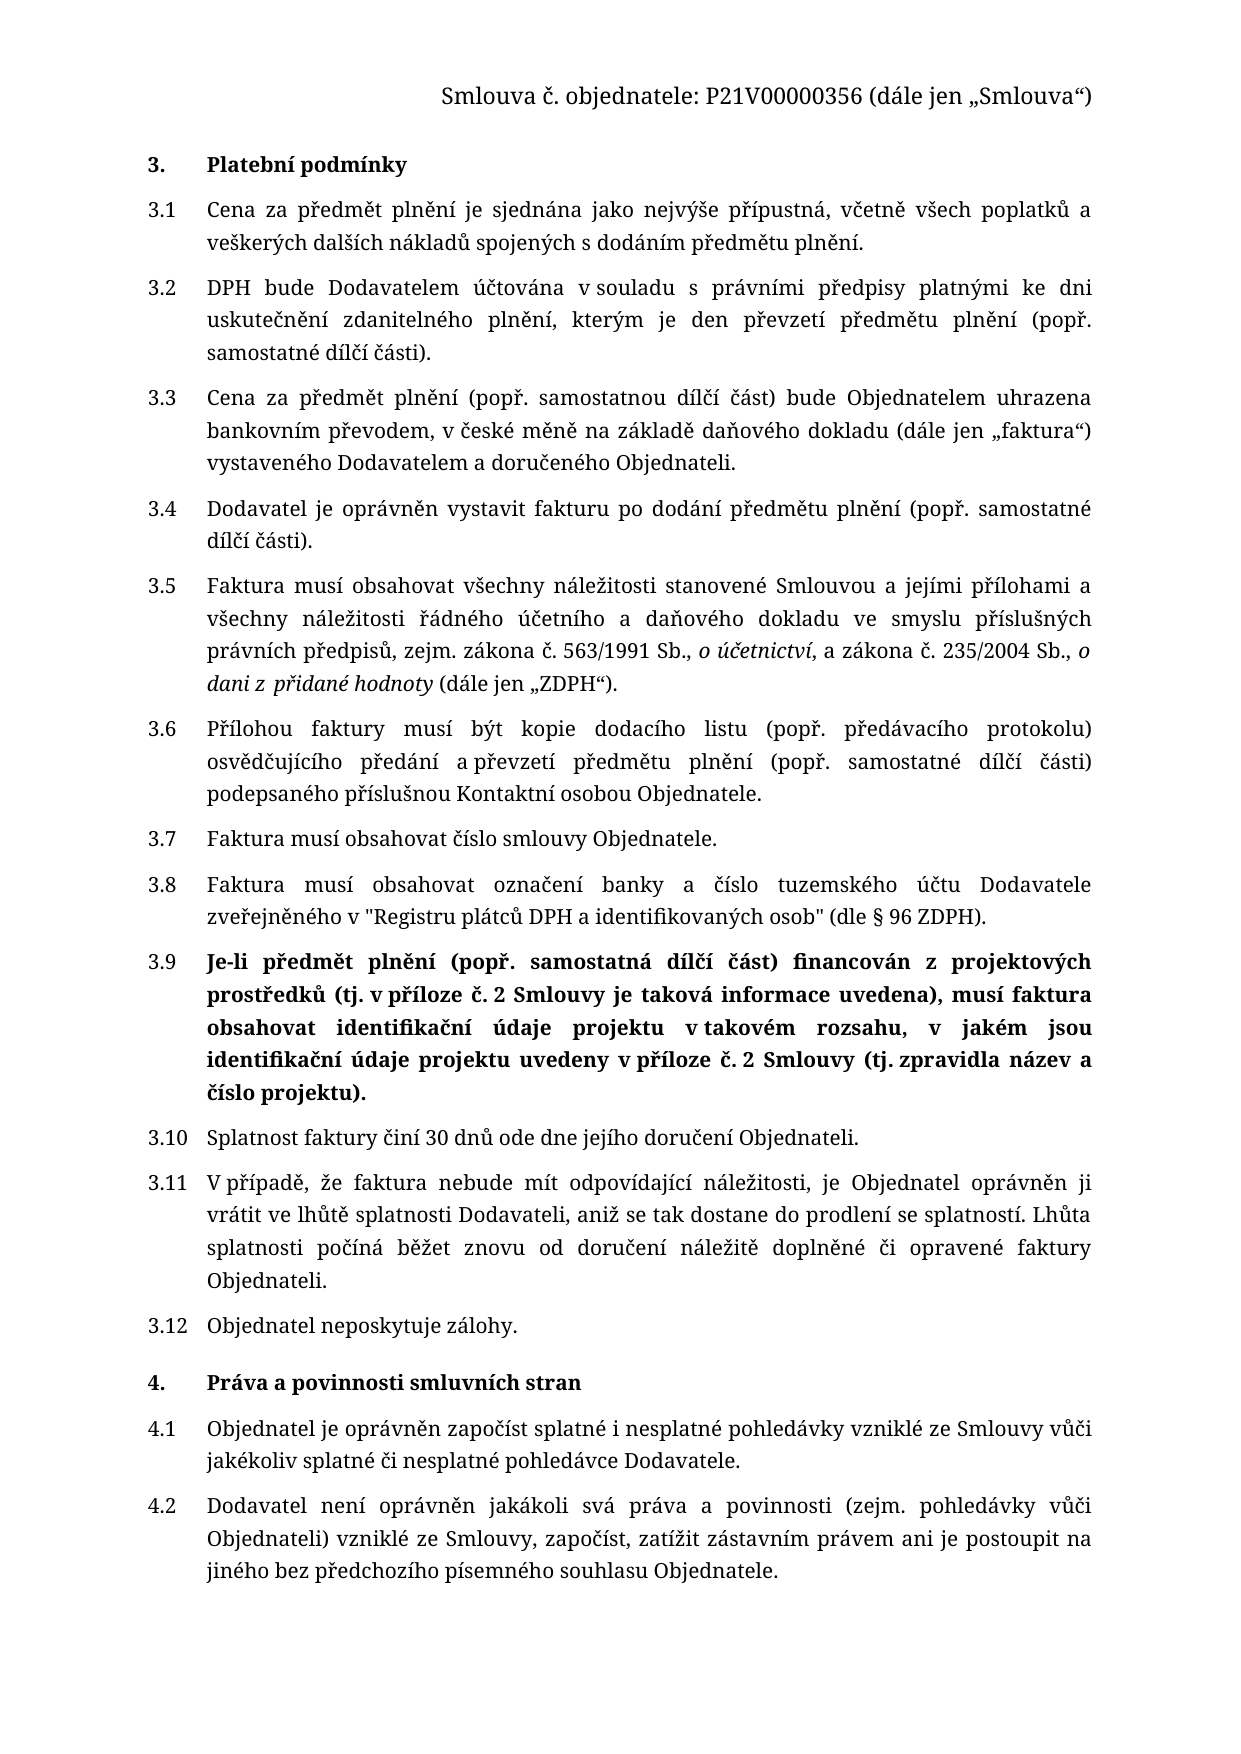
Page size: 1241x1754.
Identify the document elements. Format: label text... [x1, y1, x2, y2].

list Dodavatel je oprávněn vystavit fakturu po dodání předmětu plnění (popř. samostatné dílčí části). [148, 494, 1093, 555]
list Je-li předmět plnění (popř. samostatná dílčí část) financován z projektových prostředků (tj. v příloze č. 2 Smlouvy je taková informace uvedena), musí faktura obsahovat identifikační údaje projektu v takovém rozsahu, v jakém jsou identifikační údaje projektu uvedeny v příloze č. 2 Smlouvy (tj. zpravidla název a číslo projektu). [148, 947, 1093, 1106]
list DPH bude Dodavatelem účtována v souladu s právními předpisy platnými ke dni uskutečnění zdanitelného plnění, kterým je den převzetí předmětu plnění (popř. samostatné dílčí části). [148, 273, 1093, 367]
list Objednatel je oprávněn započíst splatné i nesplatné pohledávky vzniklé ze Smlouvy vůči jakékoliv splatné či nesplatné pohledávce Dodavatele. [148, 1414, 1093, 1475]
list V případě, že faktura nebude mít odpovídající náležitosti, je Objednatel oprávněn ji vrátit ve lhůtě splatnosti Dodavateli, aniž se tak dostane do prodlení se splatností. Lhůta splatnosti počíná běžet znovu od doručení náležitě doplněné či opravené faktury Objednateli. [148, 1168, 1093, 1294]
list Dodavatel není oprávněn jakákoli svá práva a povinnosti (zejm. pohledávky vůči Objednateli) vzniklé ze Smlouvy, započíst, zatížit zástavním právem ani je postoupit na jiného bez předchozího písemného souhlasu Objednatele. [148, 1491, 1093, 1585]
list Cena za předmět plnění (popř. samostatnou dílčí část) bude Objednatelem uhrazena bankovním převodem, v české měně na základě daňového dokladu (dále jen „faktura“) vystaveného Dodavatelem a doručeného Objednateli. [148, 383, 1093, 477]
list Objednatel neposkytuje zálohy. [148, 1311, 1093, 1339]
list Platební podmínky [148, 150, 1093, 179]
list Faktura musí obsahovat všechny náležitosti stanovené Smlouvou a jejími přílohami a všechny náležitosti řádného účetního a daňového dokladu ve smyslu příslušných právních předpisů, zejm. zákona č. 563/1991 Sb., o účetnictví, a zákona č. 235/2004 Sb., o dani z přidané hodnoty (dále jen „ZDPH“). [148, 571, 1093, 698]
list Faktura musí obsahovat označení banky a číslo tuzemského účtu Dodavatele zveřejněného v "Registru plátců DPH a identifikovaných osob" (dle § 96 ZDPH). [148, 870, 1093, 931]
list Faktura musí obsahovat číslo smlouvy Objednatele. [148, 824, 1093, 853]
list Cena za předmět plnění je sjednána jako nejvýše přípustná, včetně všech poplatků a veškerých dalších nákladů spojených s dodáním předmětu plnění. [148, 195, 1093, 256]
list Přílohou faktury musí být kopie dodacího listu (popř. předávacího protokolu) osvědčujícího předání a převzetí předmětu plnění (popř. samostatné dílčí části) podepsaného příslušnou Kontaktní osobou Objednatele. [148, 714, 1093, 808]
list Práva a povinnosti smluvních stran [148, 1368, 1093, 1397]
list Splatnost faktury činí 30 dnů ode dne jejího doručení Objednateli. [148, 1123, 1093, 1151]
